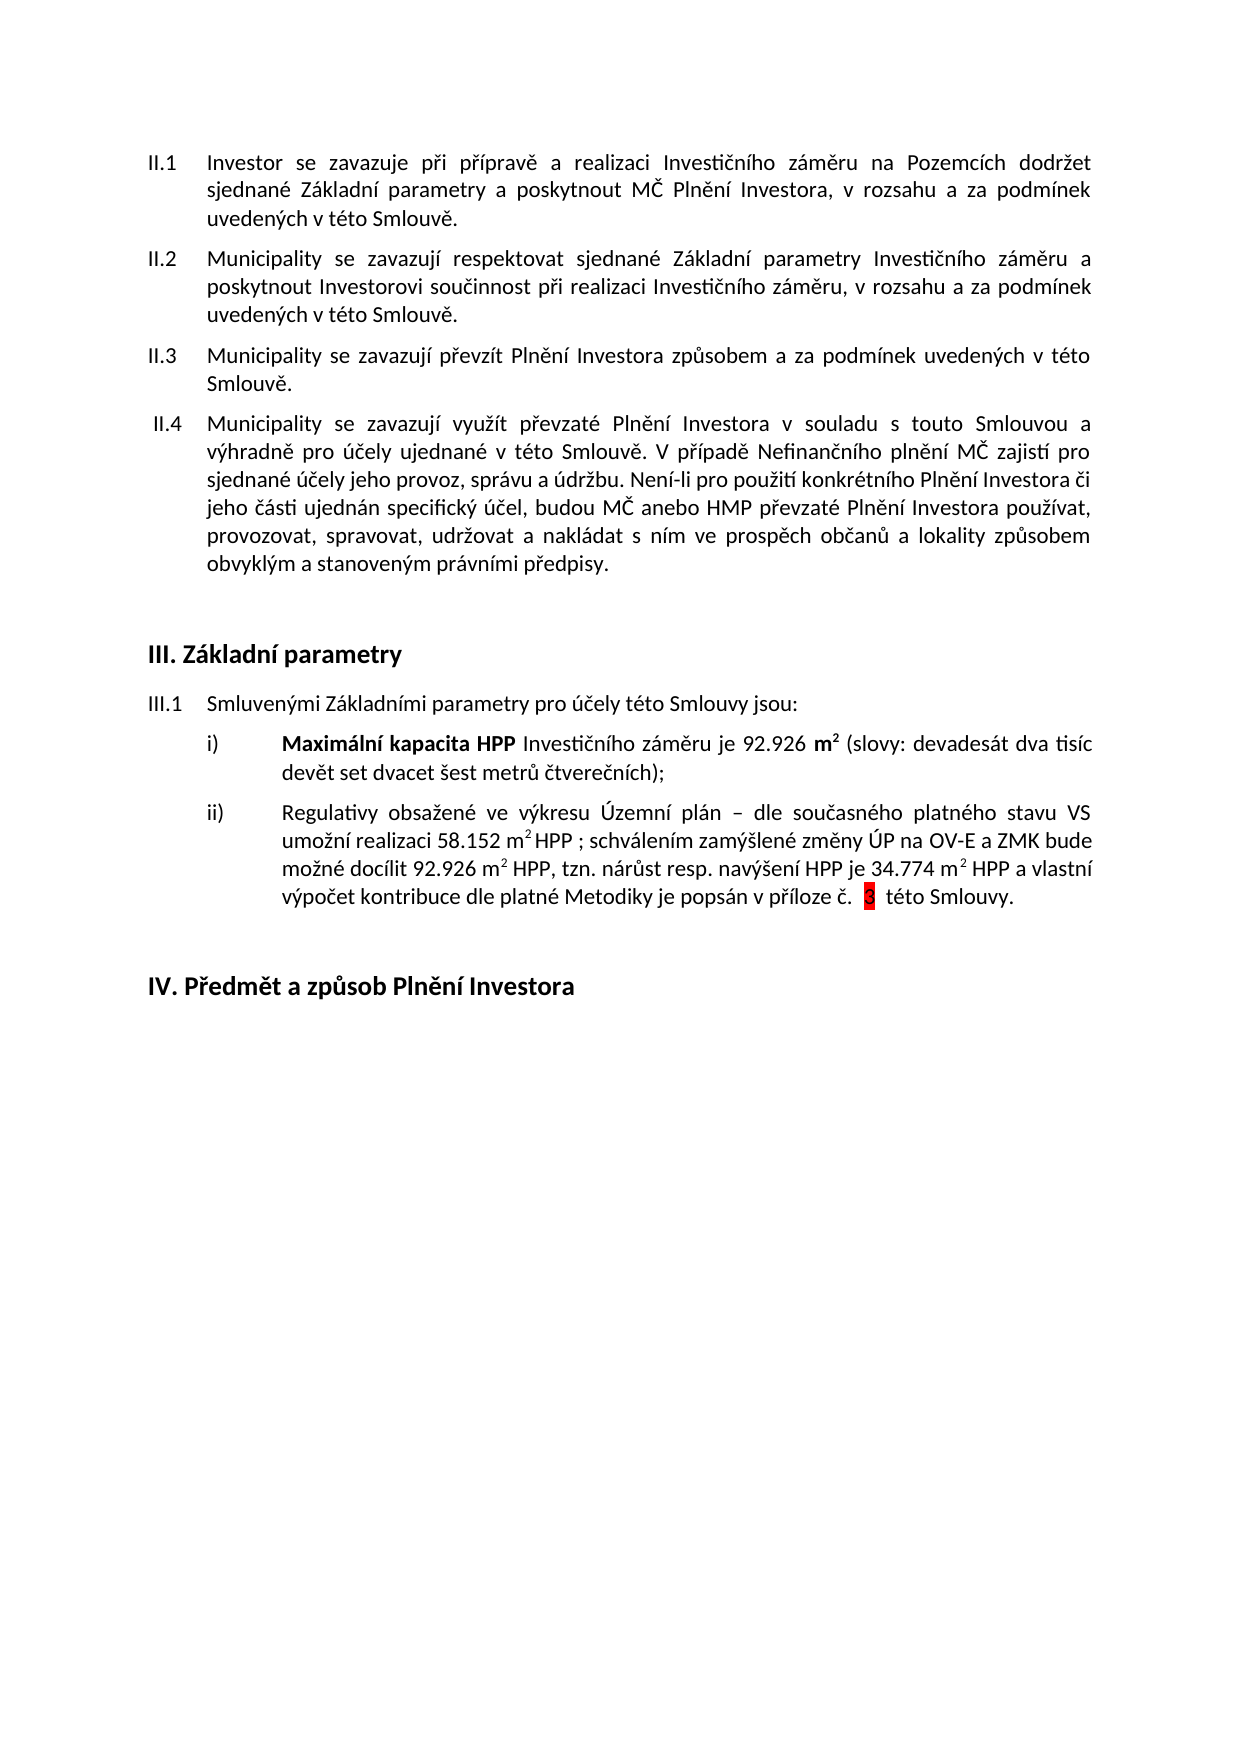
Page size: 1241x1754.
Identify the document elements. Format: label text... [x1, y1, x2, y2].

subtitle Maximální kapacita HPP Investičního záměru je 92.926 m2 (slovy: devadesát dva tisíc devět set dvacet šest metrů čtverečních); [207, 729, 1093, 786]
subtitle II.2 Municipality se zavazují respektovat sjednané Základní parametry Investičního záměru a poskytnout Investorovi součinnost při realizaci Investičního záměru, v rozsahu a za podmínek uvedených v této Smlouvě. [148, 244, 1093, 328]
subtitle II.4 Municipality se zavazují využít převzaté Plnění Investora v souladu s touto Smlouvou a výhradně pro účely ujednané v této Smlouvě. V případě Nefinančního plnění MČ zajistí pro sjednané účely jeho provoz, správu a údržbu. Není-li pro použití konkrétního Plnění Investora či jeho části ujednán specifický účel, budou MČ anebo HMP převzaté Plnění Investora používat, provozovat, spravovat, udržovat a nakládat s ním ve prospěch občanů a lokality způsobem obvyklým a stanoveným právními předpisy. [148, 409, 1093, 577]
text IV. Předmět a způsob Plnění Investora [148, 969, 1093, 1003]
subtitle Regulativy obsažené ve výkresu Územní plán – dle současného platného stavu VS umožní realizaci 58.152 m2 HPP ; schválením zamýšlené změny ÚP na OV-E a ZMK bude možné docílit 92.926 m2 HPP, tzn. nárůst resp. navýšení HPP je 34.774 m2 HPP a vlastní výpočet kontribuce dle platné Metodiky je popsán v příloze č. 3 této Smlouvy. [207, 798, 1093, 910]
subtitle II.1 Investor se zavazuje při přípravě a realizaci Investičního záměru na Pozemcích dodržet sjednané Základní parametry a poskytnout MČ Plnění Investora, v rozsahu a za podmínek uvedených v této Smlouvě. [148, 148, 1093, 232]
subtitle III.1 Smluvenými Základními parametry pro účely této Smlouvy jsou: [148, 689, 1093, 717]
subtitle II.3 Municipality se zavazují převzít Plnění Investora způsobem a za podmínek uvedených v této Smlouvě. [148, 341, 1093, 397]
text III. Základní parametry [148, 637, 1093, 670]
